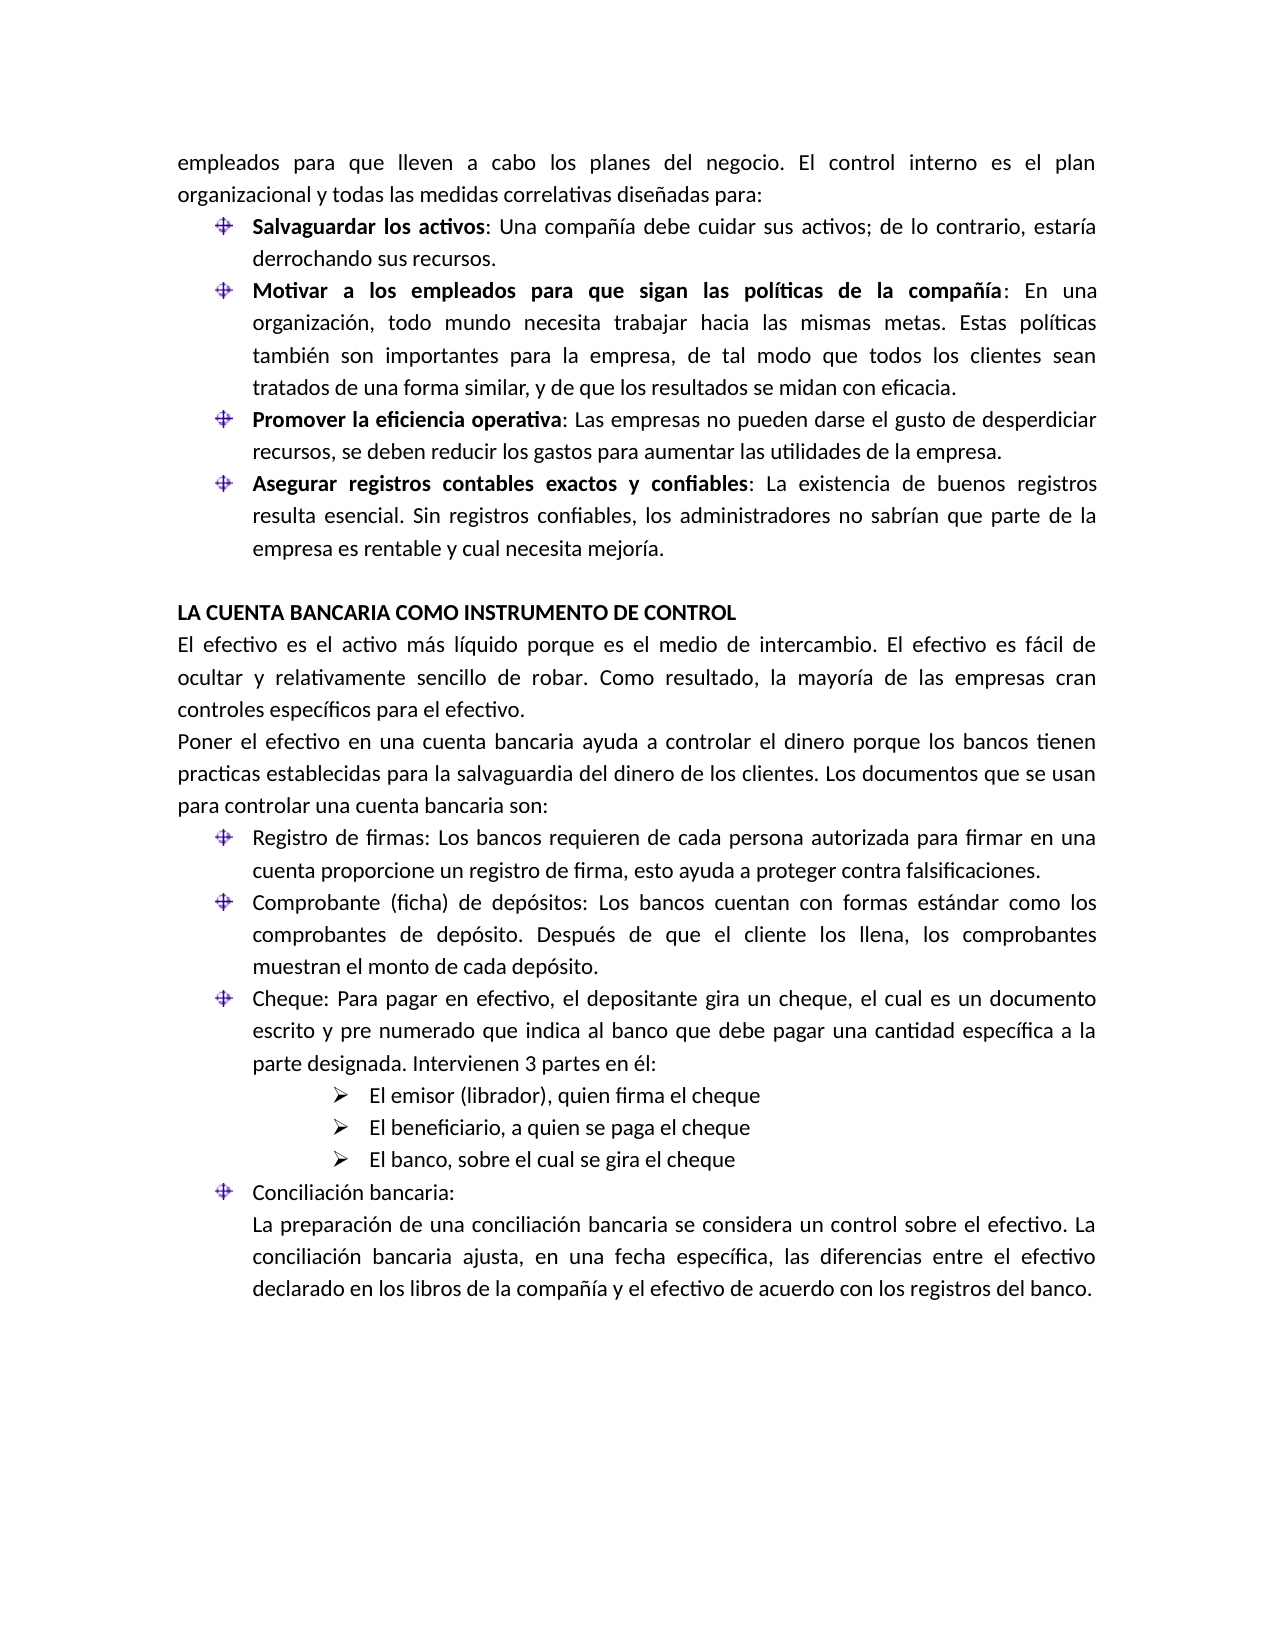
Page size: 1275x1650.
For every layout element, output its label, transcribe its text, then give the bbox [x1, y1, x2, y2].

text Poner el efectivo en una cuenta bancaria ayuda a controlar el dinero porque los bancos tienen practicas establecidas para la salvaguardia del dinero de los clientes. Los documentos que se usan para controlar una cuenta bancaria son: [177, 727, 1098, 819]
list El beneficiario, a quien se paga el cheque [332, 1113, 1098, 1141]
picture [215, 990, 233, 1007]
list El banco, sobre el cual se gira el cheque [332, 1145, 1098, 1173]
list Promover la eficiencia operativa: Las empresas no pueden darse el gusto de desperdiciar recursos, se deben reducir los gastos para aumentar las utilidades de la empresa. [215, 405, 1098, 465]
picture [215, 282, 233, 299]
picture [215, 829, 233, 846]
list Motivar a los empleados para que sigan las políticas de la compañía: En una organización, todo mundo necesita trabajar hacia las mismas metas. Estas políticas también son importantes para la empresa, de tal modo que todos los clientes sean tratados de una forma similar, y de que los resultados se midan con eficacia. [215, 276, 1098, 401]
picture [215, 475, 233, 492]
list Conciliación bancaria: [215, 1178, 1098, 1206]
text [177, 148, 1098, 208]
list Asegurar registros contables exactos y confiables: La existencia de buenos registros resulta esencial. Sin registros confiables, los administradores no sabrían que parte de la empresa es rentable y cual necesita mejoría. [215, 469, 1098, 562]
picture [215, 1183, 233, 1200]
text El efectivo es el activo más líquido porque es el medio de intercambio. El efectivo es fácil de ocultar y relativamente sencillo de robar. Como resultado, la mayoría de las empresas cran controles específicos para el efectivo. [177, 630, 1098, 723]
list Comprobante (ficha) de depósitos: Los bancos cuentan con formas estándar como los comprobantes de depósito. Después de que el cliente los llena, los comprobantes muestran el monto de cada depósito. [215, 888, 1098, 980]
picture [215, 410, 233, 428]
picture [215, 217, 233, 235]
list El emisor (librador), quien firma el cheque [332, 1081, 1098, 1109]
text LA CUENTA BANCARIA COMO INSTRUMENTO DE CONTROL [177, 598, 1098, 626]
list Salvaguardar los activos: Una compañía debe cuidar sus activos; de lo contrario, estaría derrochando sus recursos. [215, 212, 1098, 272]
list La preparación de una conciliación bancaria se considera un control sobre el efectivo. La conciliación bancaria ajusta, en una fecha específica, las diferencias entre el efectivo declarado en los libros de la compañía y el efectivo de acuerdo con los registros del banco. [252, 1210, 1098, 1302]
list Cheque: Para pagar en efectivo, el depositante gira un cheque, el cual es un documento escrito y pre numerado que indica al banco que debe pagar una cantidad específica a la parte designada. Intervienen 3 partes en él: [215, 984, 1098, 1077]
picture [215, 893, 233, 911]
list Registro de firmas: Los bancos requieren de cada persona autorizada para firmar en una cuenta proporcione un registro de firma, esto ayuda a proteger contra falsificaciones. [215, 823, 1098, 884]
